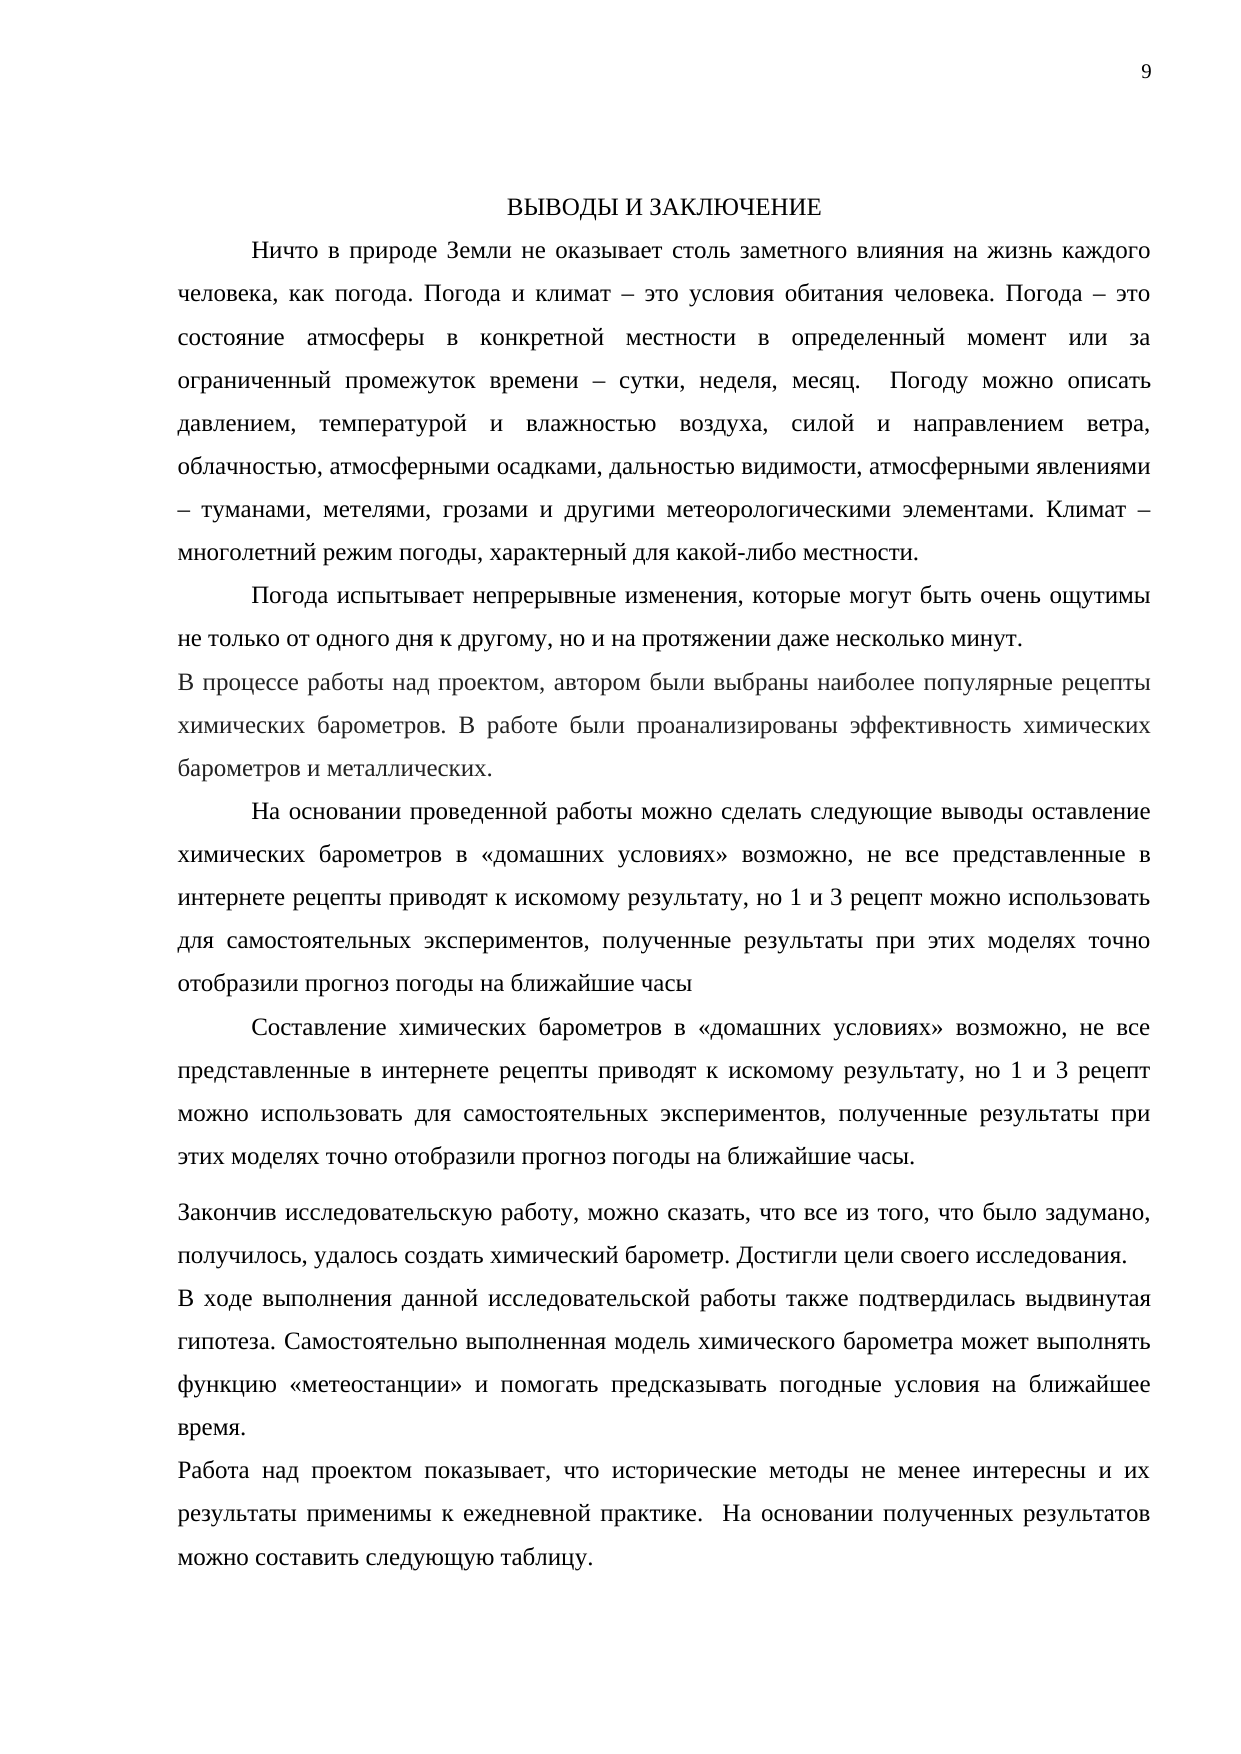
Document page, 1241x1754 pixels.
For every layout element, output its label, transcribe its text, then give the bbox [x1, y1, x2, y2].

text В процессе работы над проектом, автором были выбраны наиболее популярные рецепты химических барометров. В работе были проанализированы эффективность химических барометров и металлических. [177, 667, 1152, 782]
text Закончив исследовательскую работу, можно сказать, что все из того, что было задумано, получилось, удалось создать химический барометр. Достигли цели своего исследования. [177, 1197, 1152, 1268]
text На основании проведенной работы можно сделать следующие выводы оставление химических барометров в «домашних условиях» возможно, не все представленные в интернете рецепты приводят к искомому результату, но 1 и 3 рецепт можно использовать для самостоятельных экспериментов, полученные результаты при этих моделях точно отобразили прогноз погоды на ближайшие часы [177, 796, 1152, 997]
subtitle ВЫВОДЫ И ЗАКЛЮЧЕНИЕ [177, 192, 1152, 221]
text Ничто в природе Земли не оказывает столь заметного влияния на жизнь каждого человека, как погода. Погода и климат – это условия обитания человека. Погода – это состояние атмосферы в конкретной местности в определенный момент или за ограниченный промежуток времени – сутки, неделя, месяц. Погоду можно описать давлением, температурой и влажностью воздуха, силой и направлением ветра, облачностью, атмосферными осадками, дальностью видимости, атмосферными явлениями – туманами, метелями, грозами и другими метеорологическими элементами. Климат – многолетний режим погоды, характерный для какой-либо местности. [177, 235, 1152, 566]
text Работа над проектом показывает, что исторические методы не менее интересны и их результаты применимы к ежедневной практике. На основании полученных результатов можно составить следующую таблицу. [177, 1455, 1152, 1570]
text В ходе выполнения данной исследовательской работы также подтвердилась выдвинутая гипотеза. Самостоятельно выполненная модель химического барометра может выполнять функцию «метеостанции» и помогать предсказывать погодные условия на ближайшее время. [177, 1283, 1152, 1441]
text Погода испытывает непрерывные изменения, которые могут быть очень ощутимы не только от одного дня к другому, но и на протяжении даже несколько минут. [177, 580, 1152, 652]
text Составление химических барометров в «домашних условиях» возможно, не все представленные в интернете рецепты приводят к искомому результату, но 1 и 3 рецепт можно использовать для самостоятельных экспериментов, полученные результаты при этих моделях точно отобразили прогноз погоды на ближайшие часы. [177, 1012, 1152, 1170]
